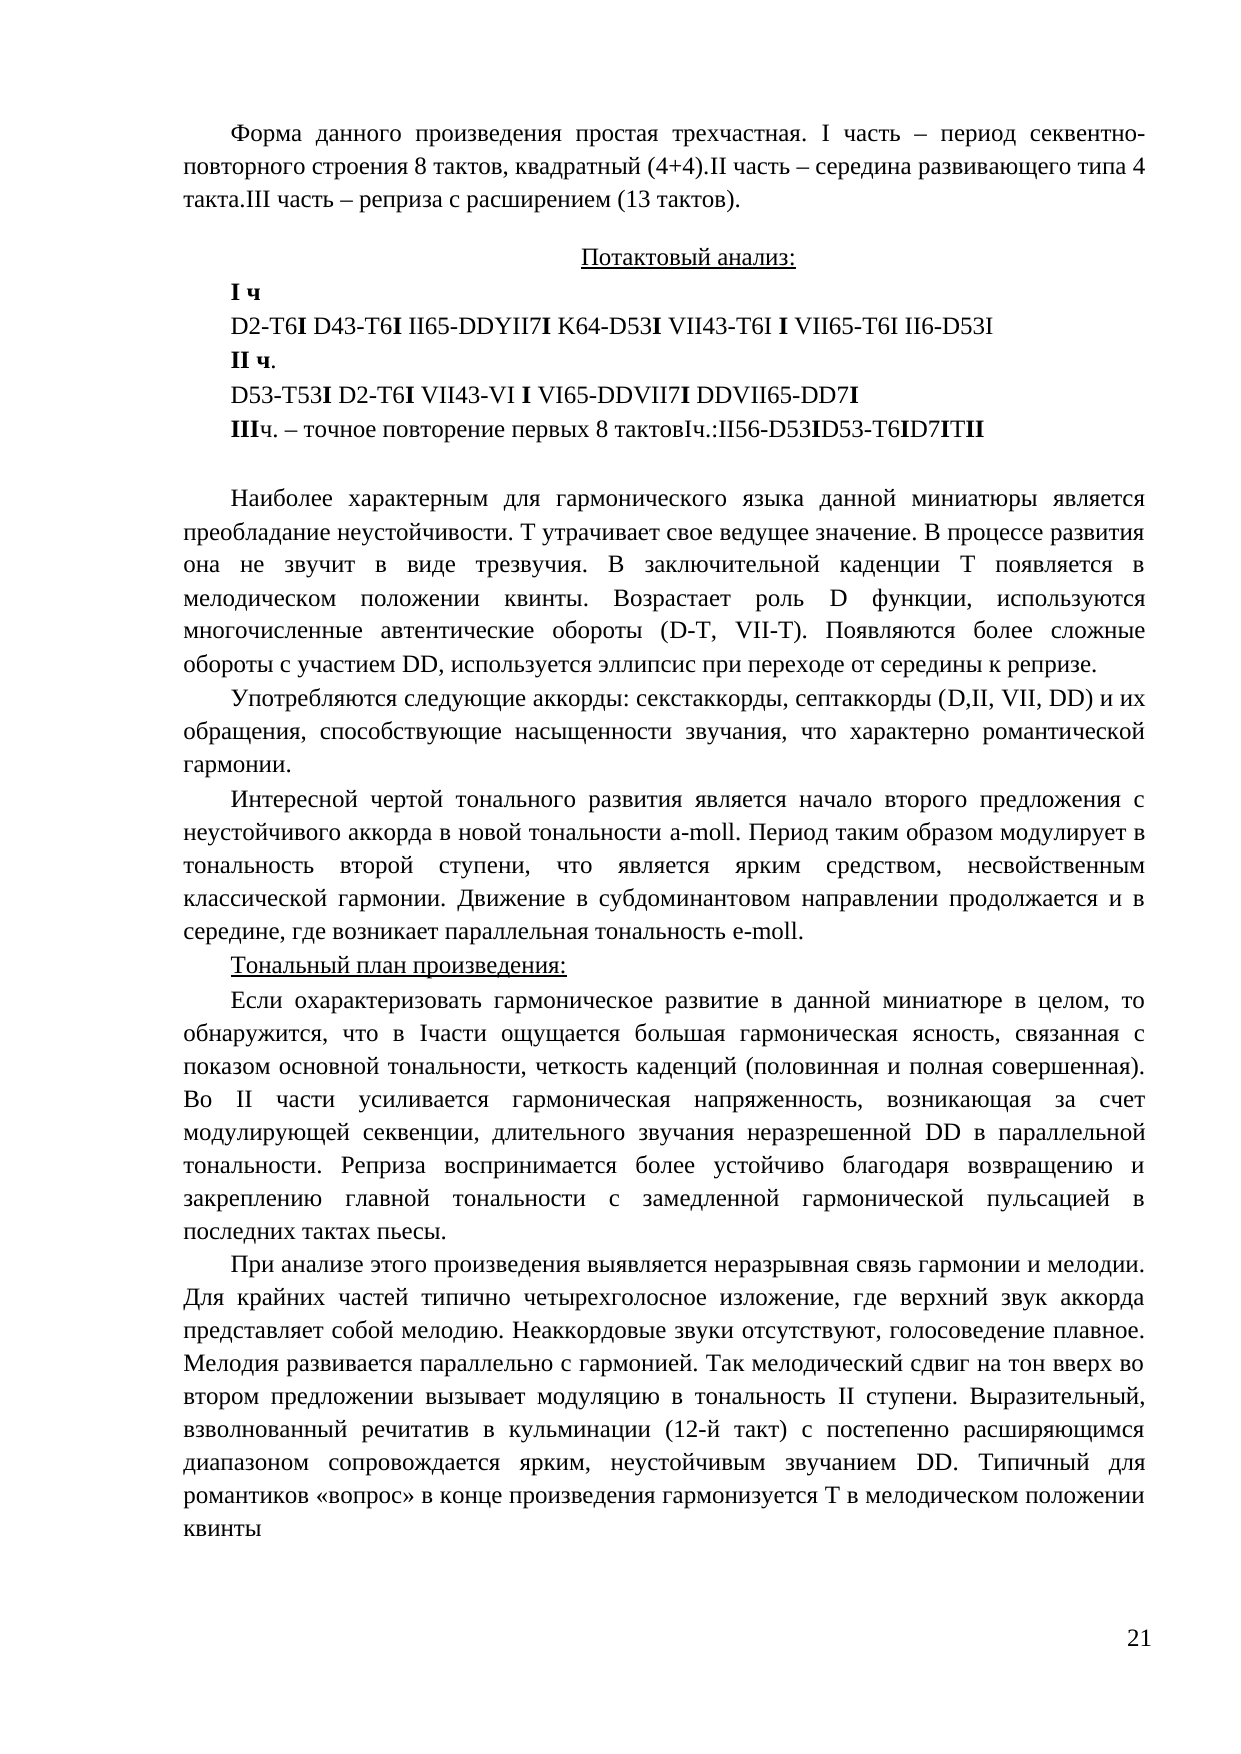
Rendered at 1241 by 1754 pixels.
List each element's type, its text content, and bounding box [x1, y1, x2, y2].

text Потактовый анализ: [183, 242, 1146, 271]
text Форма данного произведения простая трехчастная. I часть – период секвентно-повторного строения 8 тактов, квадратный (4+4).II часть – середина развивающего типа 4 такта.III часть – реприза с расширением (13 тактов). [183, 118, 1146, 213]
text Наиболее характерным для гармонического языка данной миниатюры является преобладание неустойчивости. Т утрачивает свое ведущее значение. В процессе развития она не звучит в виде трезвучия. В заключительной каденции Т появляется в мелодическом положении квинты. Возрастает роль D функции, используются многочисленные автентические обороты (D-Т, VII-Т). Появляются более сложные обороты с участием DD, используется эллипсис при переходе от середины к репризе. [183, 483, 1146, 677]
text Если охарактеризовать гармоническое развитие в данной миниатюре в целом, то обнаружится, что в Iчасти ощущается большая гармоническая ясность, связанная с показом основной тональности, четкость каденций (половинная и полная совершенная). Во II части усиливается гармоническая напряженность, возникающая за счет модулирующей секвенции, длительного звучания неразрешенной DD в параллельной тональности. Реприза воспринимается более устойчиво благодаря возвращению и закреплению главной тональности с замедленной гармонической пульсацией в последних тактах пьесы. [183, 985, 1146, 1244]
text Тональный план произведения: [183, 950, 1146, 979]
text D53-T53I D2-T6I VII43-VI I VI65-DDVII7I DDVII65-DD7I [183, 380, 1146, 409]
text Интересной чертой тонального развития является начало второго предложения с неустойчивого аккорда в новой тональности a-moll. Период таким образом модулирует в тональность второй ступени, что является ярким средством, несвойственным классической гармонии. Движение в субдоминантовом направлении продолжается и в середине, где возникает параллельная тональность e-moll. [183, 784, 1146, 944]
text D2-T6I D43-T6I II65-DDYII7I K64-D53I VII43-T6I I VII65-T6I II6-D53I [183, 311, 1146, 340]
text IIIч. – точное повторение первых 8 тактовIч.:II56-D53ID53-T6ID7ITII [183, 414, 1146, 443]
text II ч. [183, 346, 1146, 374]
text При анализе этого произведения выявляется неразрывная связь гармонии и мелодии. Для крайних частей типично четырехголосное изложение, где верхний звук аккорда представляет собой мелодию. Неаккордовые звуки отсутствуют, голосоведение плавное. Мелодия развивается параллельно с гармонией. Так мелодический сдвиг на тон вверх во втором предложении вызывает модуляцию в тональность II ступени. Выразительный, взволнованный речитатив в кульминации (12-й такт) с постепенно расширяющимся диапазоном сопровождается ярким, неустойчивым звучанием DD. Типичный для романтиков «вопрос» в конце произведения гармонизуется Т в мелодическом положении квинты [183, 1249, 1146, 1542]
text Употребляются следующие аккорды: секстаккорды, септаккорды (D,II, VII, DD) и их обращения, способствующие насыщенности звучания, что характерно романтической гармонии. [183, 683, 1146, 778]
text I ч [183, 277, 1146, 305]
